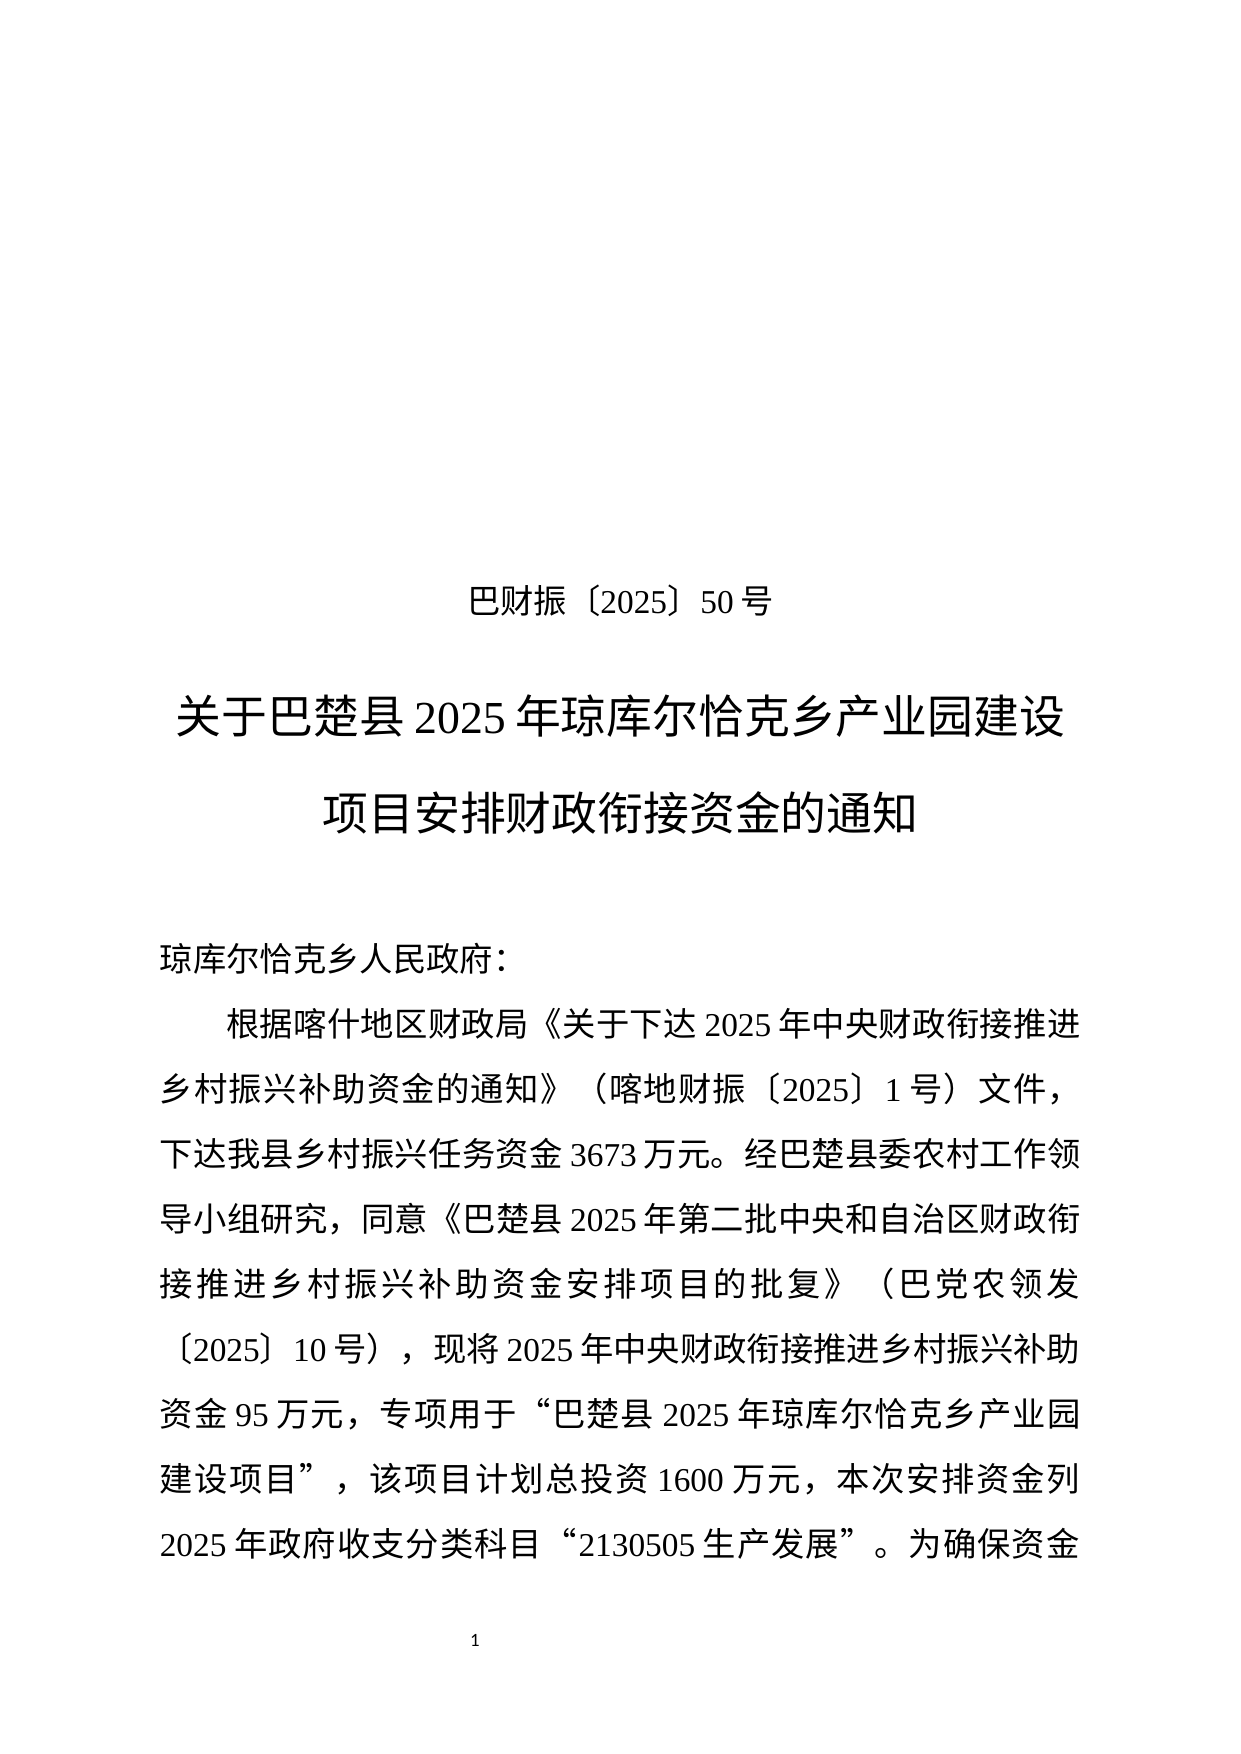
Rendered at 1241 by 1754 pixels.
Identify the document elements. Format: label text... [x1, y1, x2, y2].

text 关于巴楚县2025年琼库尔恰克乡产业园建设项目安排财政衔接资金的通知 [159, 664, 1081, 859]
subtitle 巴财振〔2025〕50号 [159, 567, 1081, 632]
text 琼库尔恰克乡人民政府： [159, 924, 1081, 989]
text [159, 989, 1081, 1574]
